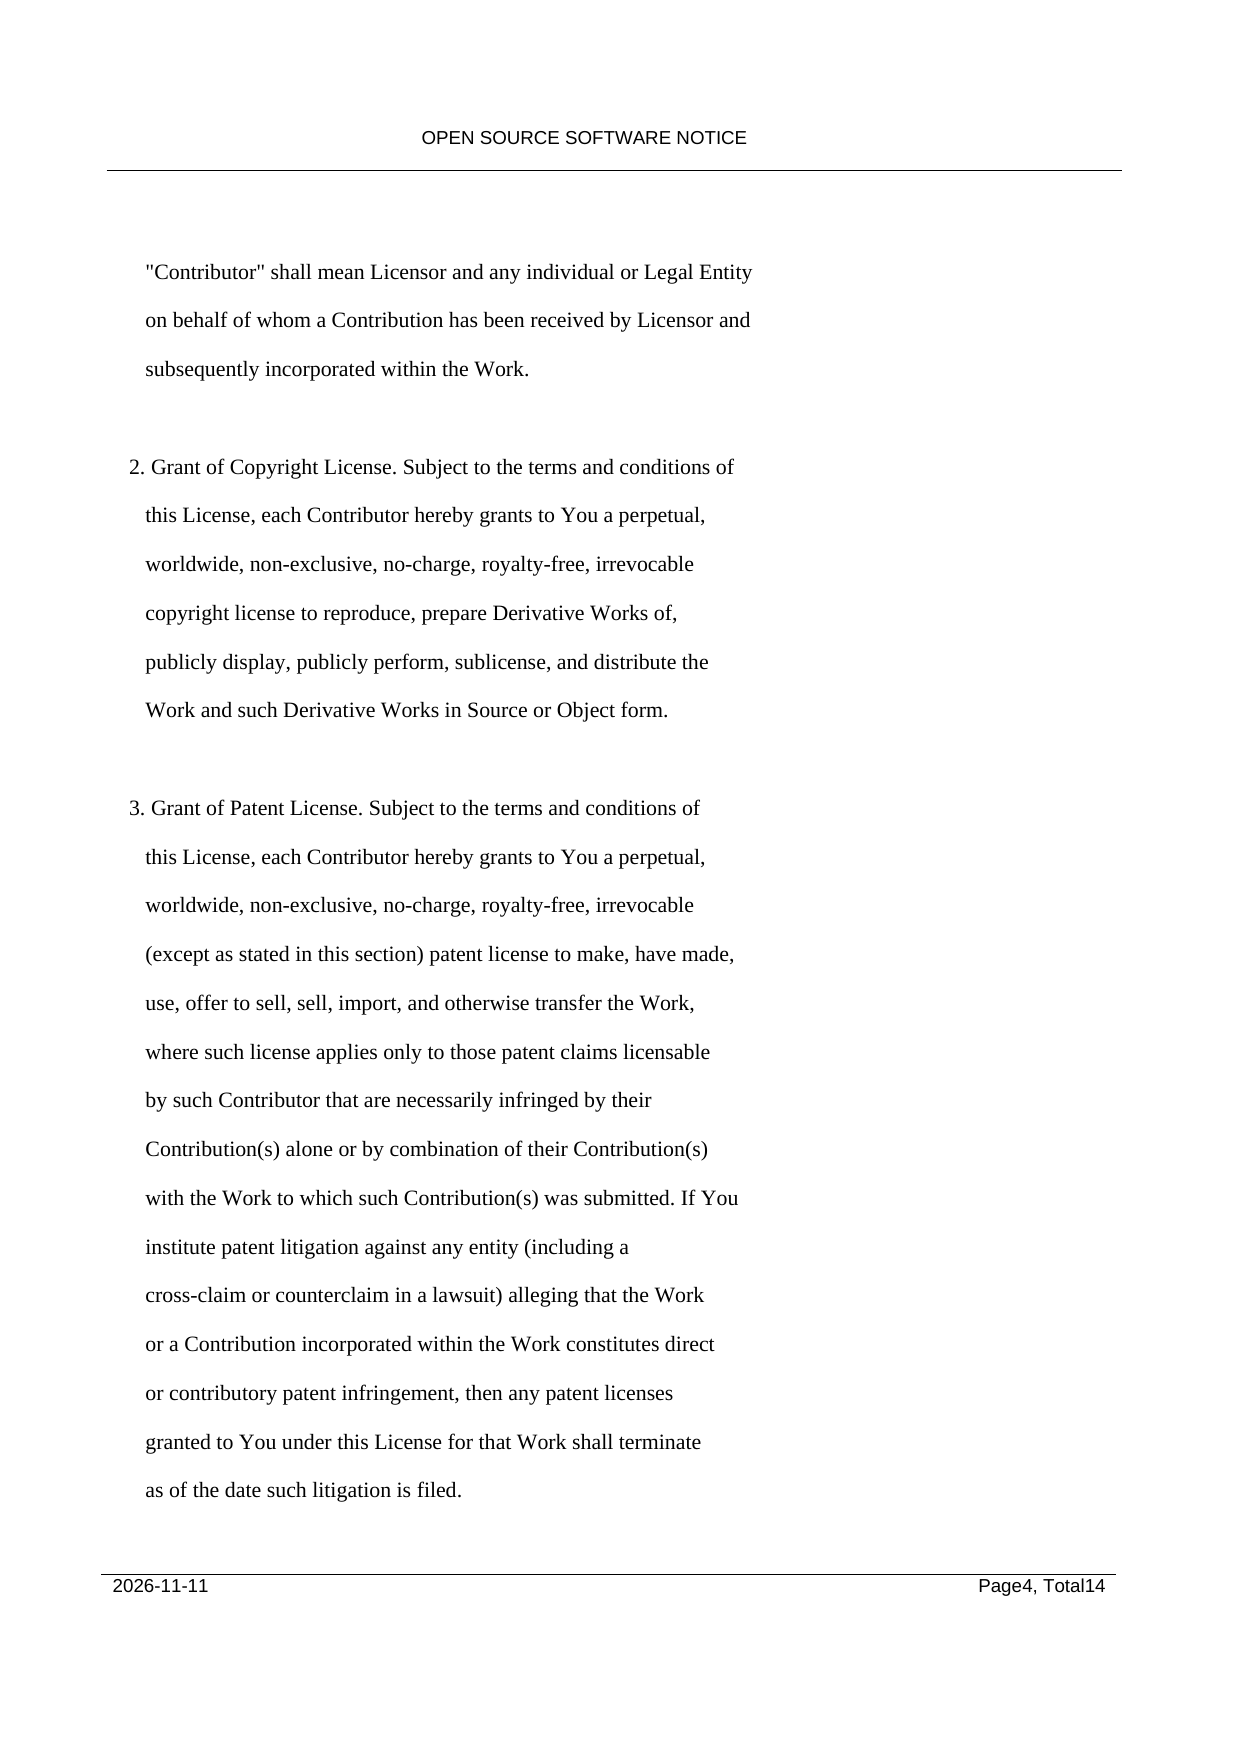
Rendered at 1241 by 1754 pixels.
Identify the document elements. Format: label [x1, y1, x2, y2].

text [112, 206, 1128, 1506]
